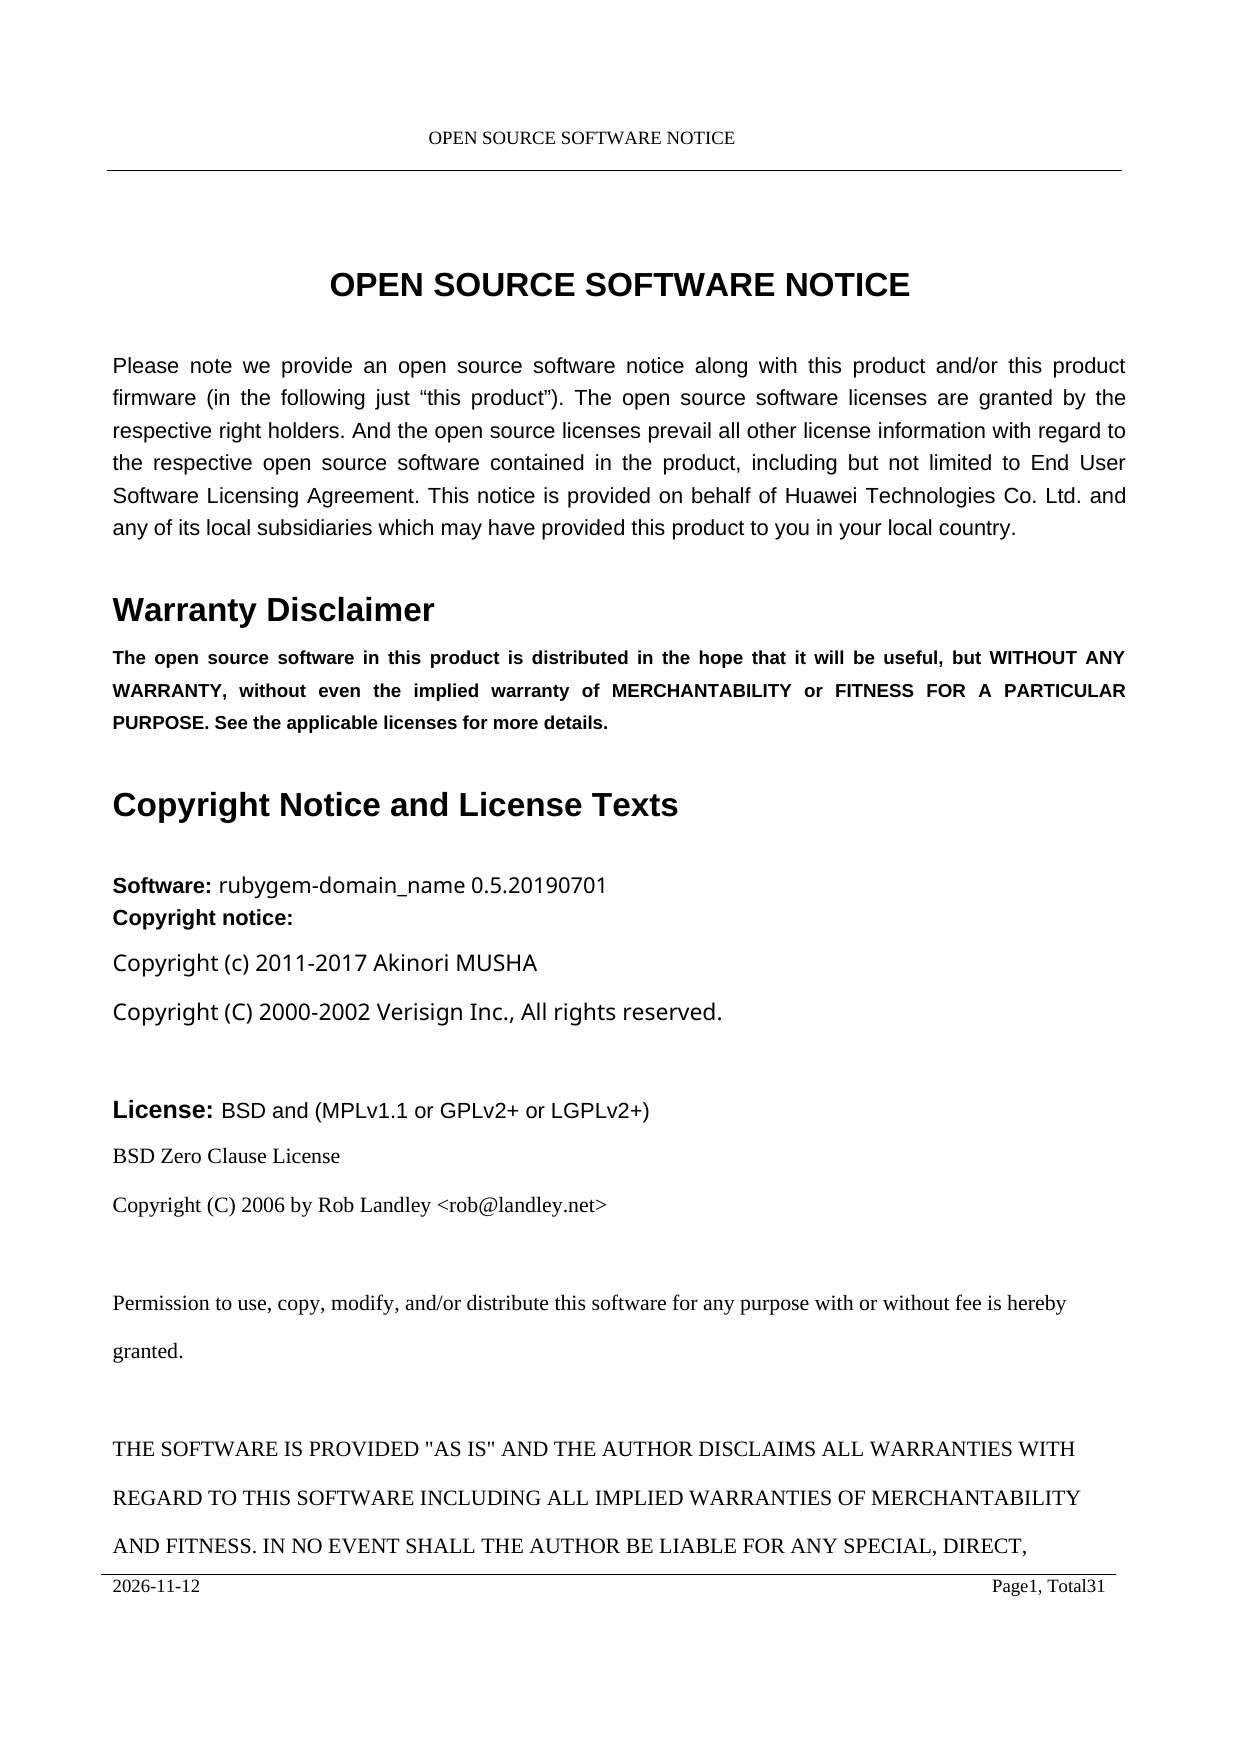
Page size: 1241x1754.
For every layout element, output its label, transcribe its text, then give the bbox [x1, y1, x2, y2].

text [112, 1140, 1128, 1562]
text The open source software in this product is distributed in the hope that it will be useful, but WITHOUT ANY WARRANTY, without even the implied warranty of MERCHANTABILITY or FITNESS FOR A PARTICULAR PURPOSE. See the applicable licenses for more details. [112, 641, 1128, 739]
text Copyright notice: [112, 901, 1128, 934]
text Warranty Disclaimer [112, 576, 1128, 641]
text Copyright (c) 2011-2017 Akinori MUSHA Copyright (C) 2000-2002 Verisign Inc., All rights reserved. [112, 947, 1128, 1077]
text Software: rubygem-domain_name 0.5.20190701 [112, 869, 1128, 901]
text Copyright Notice and License Texts [112, 771, 1128, 836]
text Please note we provide an open source software notice along with this product and/or this product firmware (in the following just “this product”). The open source software licenses are granted by the respective right holders. And the open source licenses prevail all other license information with regard to the respective open source software contained in the product, including but not limited to End User Software Licensing Agreement. This notice is provided on behalf of Huawei Technologies Co. Ltd. and any of its local subsidiaries which may have provided this product to you in your local country. [112, 349, 1128, 544]
text OPEN SOURCE SOFTWARE NOTICE [112, 251, 1128, 316]
text License: BSD and (MPLv1.1 or GPLv2+ or LGPLv2+) [112, 1093, 1128, 1125]
